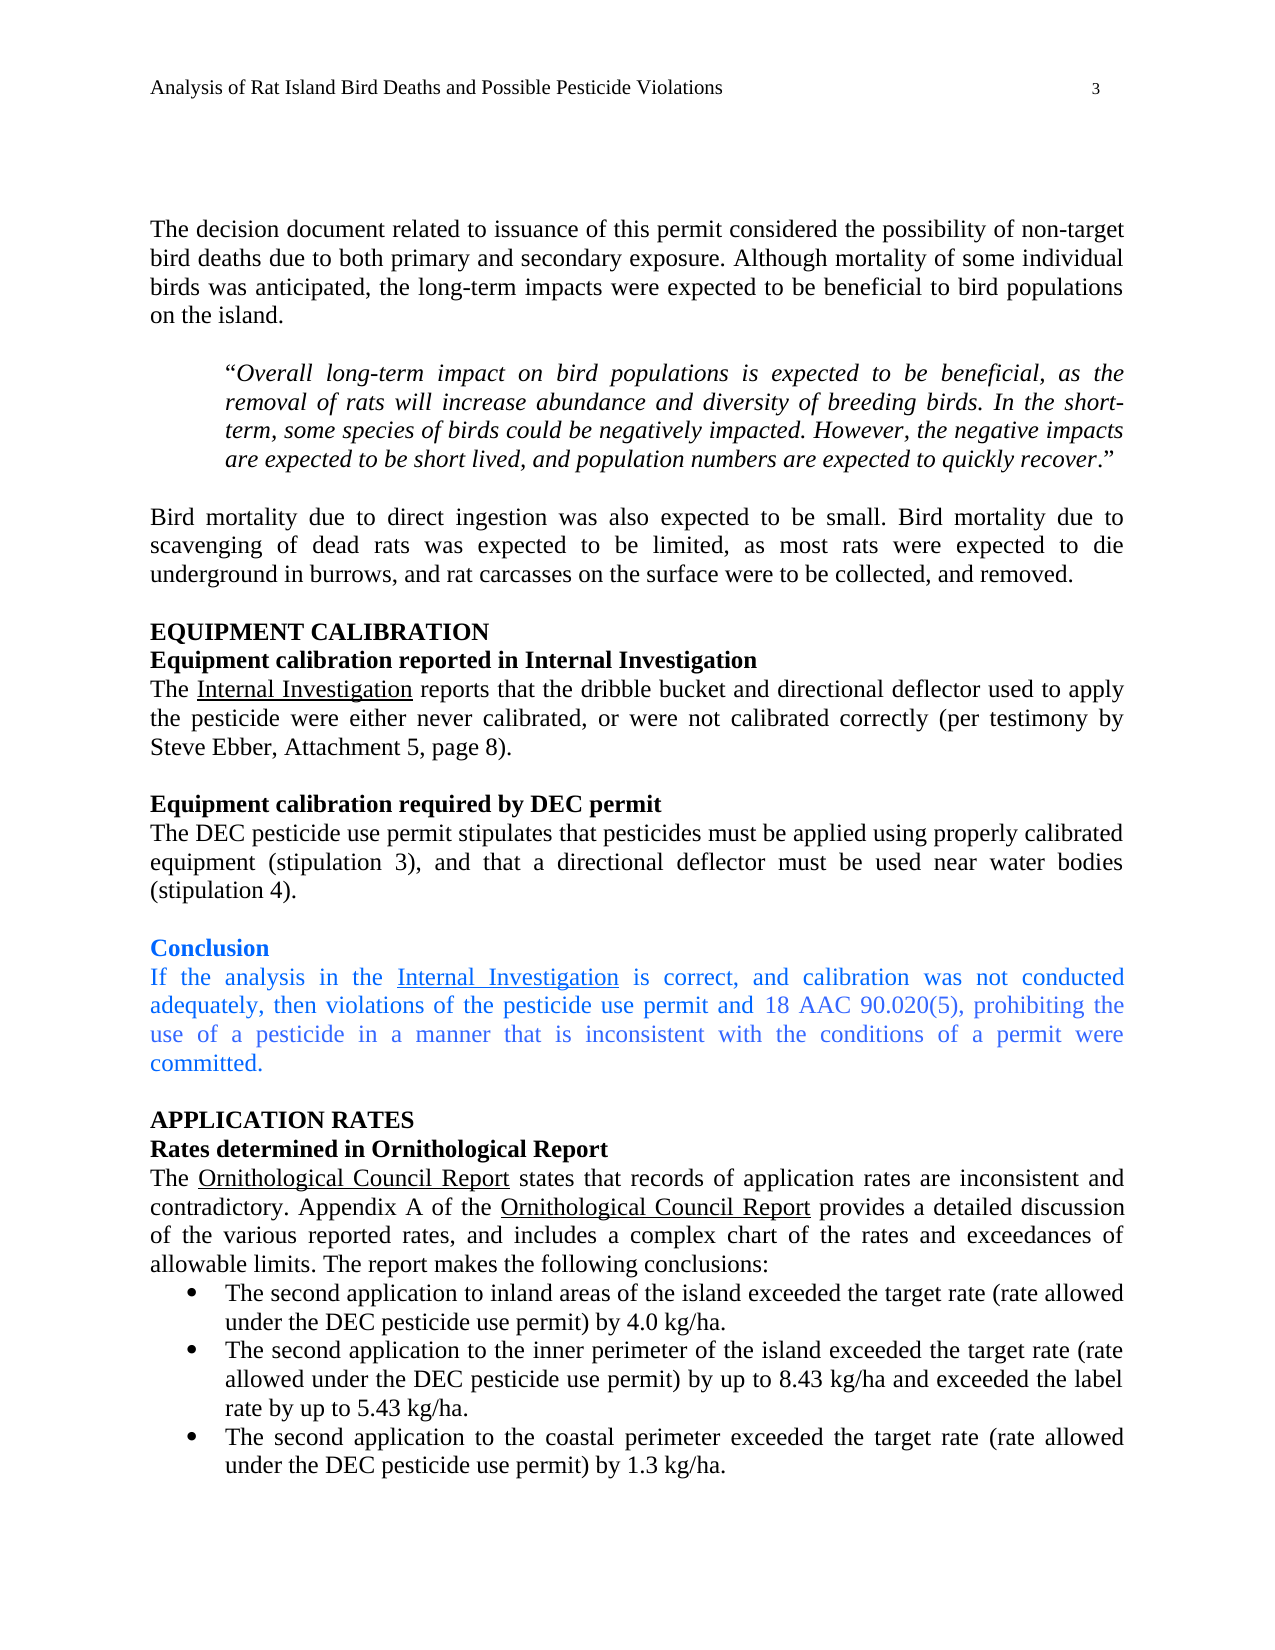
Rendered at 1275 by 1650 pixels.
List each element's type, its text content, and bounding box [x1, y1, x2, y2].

list The second application to the coastal perimeter exceeded the target rate (rate allowed under the DEC pesticide use permit) by 1.3 kg/ha. [187, 1422, 1125, 1479]
text EQUIPMENT CALIBRATION [150, 617, 1125, 645]
text Bird mortality due to direct ingestion was also expected to be small. Bird mortality due to scavenging of dead rats was expected to be limited, as most rats were expected to die underground in burrows, and rat carcasses on the surface were to be collected, and removed. [150, 502, 1125, 588]
list The second application to inland areas of the island exceeded the target rate (rate allowed under the DEC pesticide use permit) by 4.0 kg/ha. [187, 1278, 1125, 1335]
text Equipment calibration required by DEC permit [150, 789, 1125, 818]
text The Internal Investigation reports that the dribble bucket and directional deflector used to apply the pesticide were either never calibrated, or were not calibrated correctly (per testimony by Steve Ebber, Attachment 5, page 8). [150, 674, 1125, 760]
text Conclusion [150, 933, 1125, 962]
text APPLICATION RATES [150, 1105, 1125, 1134]
text If the analysis in the Internal Investigation is correct, and calibration was not conducted adequately, then violations of the pesticide use permit and 18 AAC 90.020(5), prohibiting the use of a pesticide in a manner that is inconsistent with the conditions of a permit were committed. [150, 962, 1125, 1077]
text The decision document related to issuance of this permit considered the possibility of non-target bird deaths due to both primary and secondary exposure. Although mortality of some individual birds was anticipated, the long-term impacts were expected to be beneficial to bird populations on the island. [150, 214, 1125, 329]
text The Ornithological Council Report states that records of application rates are inconsistent and contradictory. Appendix A of the Ornithological Council Report provides a detailed discussion of the various reported rates, and includes a complex chart of the rates and exceedances of allowable limits. The report makes the following conclusions: [150, 1163, 1125, 1278]
text The DEC pesticide use permit stipulates that pesticides must be applied using properly calibrated equipment (stipulation 3), and that a directional deflector must be used near water bodies (stipulation 4). [150, 818, 1125, 904]
text “Overall long-term impact on bird populations is expected to be beneficial, as the removal of rats will increase abundance and diversity of breeding birds. In the short-term, some species of birds could be negatively impacted. However, the negative impacts are expected to be short lived, and population numbers are expected to quickly recover.” [225, 358, 1125, 473]
text Rates determined in Ornithological Report [150, 1134, 1125, 1163]
text Equipment calibration reported in Internal Investigation [150, 645, 1125, 674]
list The second application to the inner perimeter of the island exceeded the target rate (rate allowed under the DEC pesticide use permit) by up to 8.43 kg/ha and exceeded the label rate by up to 5.43 kg/ha. [187, 1335, 1125, 1422]
